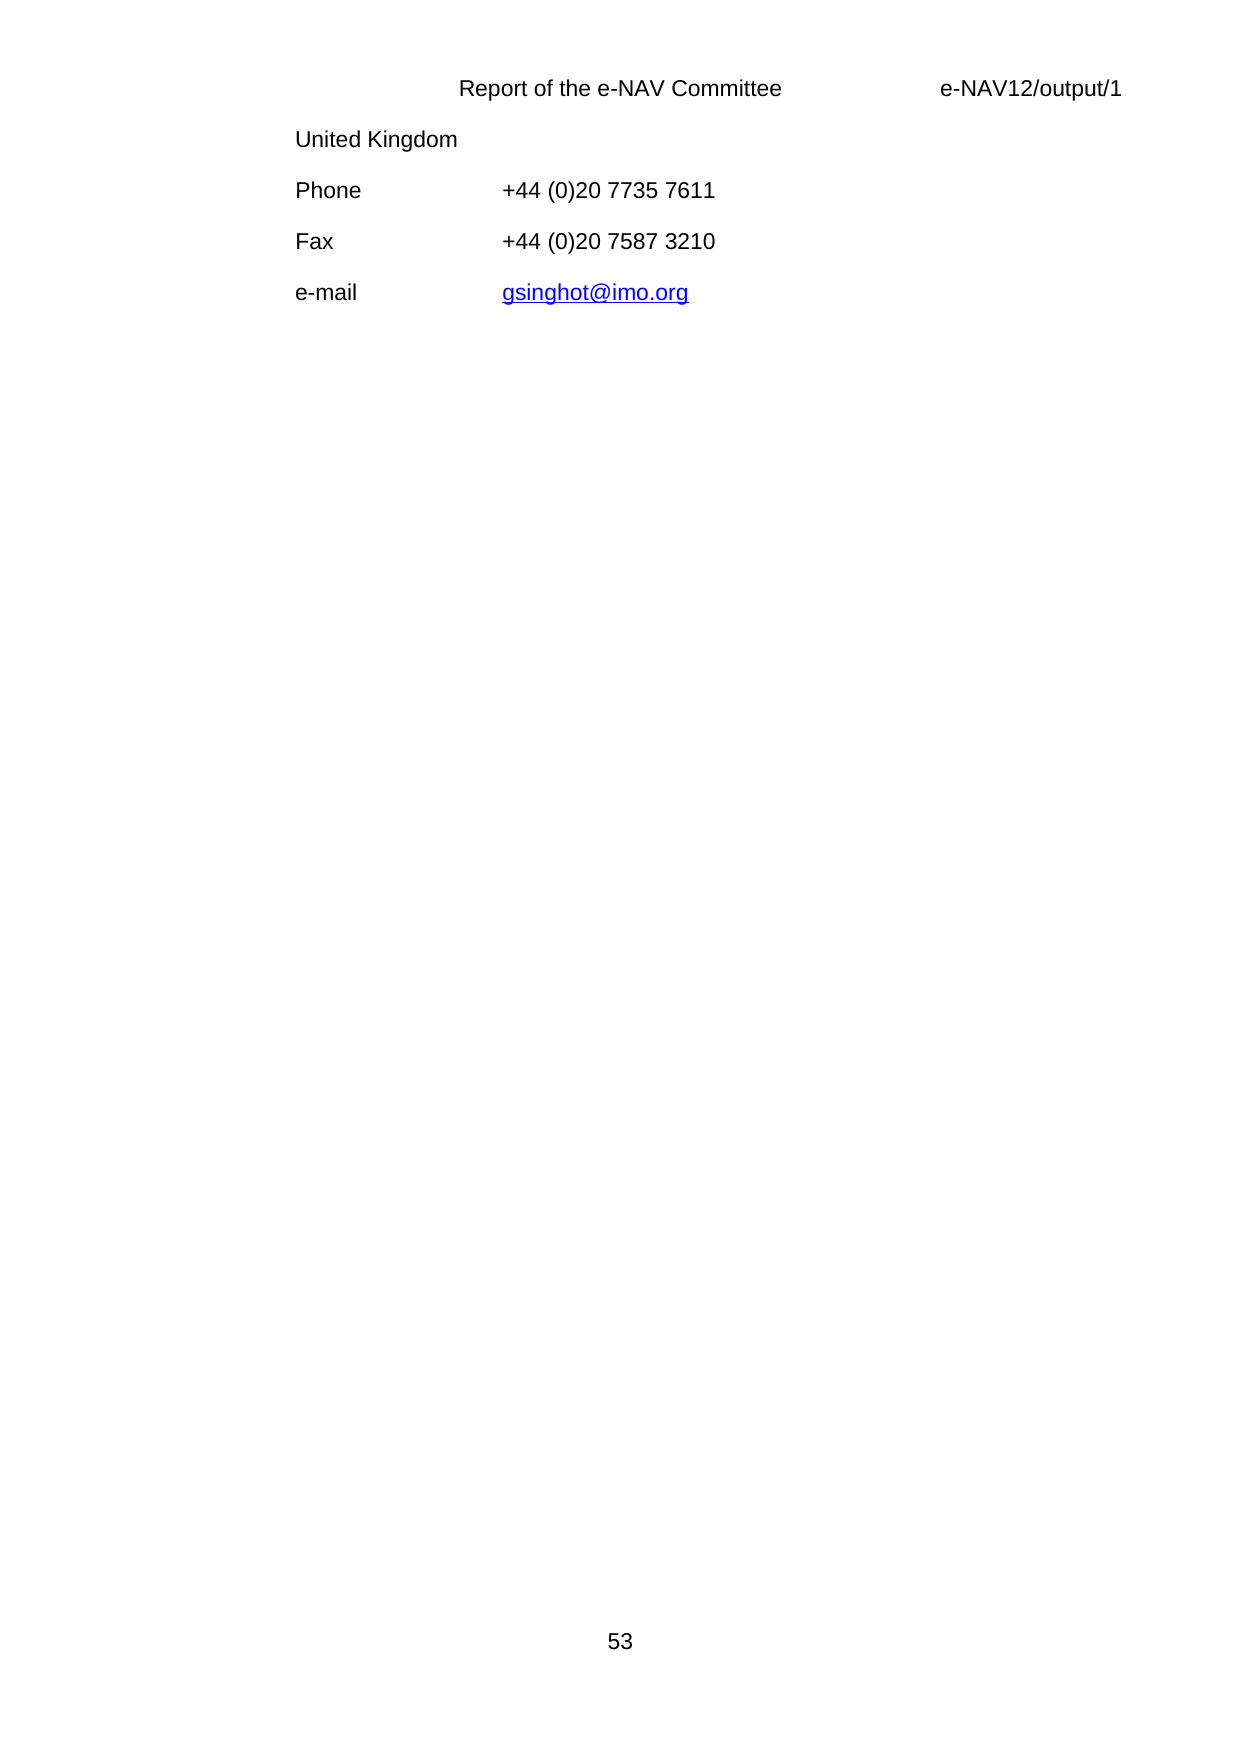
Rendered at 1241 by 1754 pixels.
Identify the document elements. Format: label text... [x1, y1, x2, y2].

text Phone +44 (0)20 7735 7611 [118, 177, 1122, 203]
text e-mail gsinghot@imo.org [118, 279, 1122, 306]
text Fax +44 (0)20 7587 3210 [118, 228, 1122, 254]
text United Kingdom [118, 126, 1122, 152]
